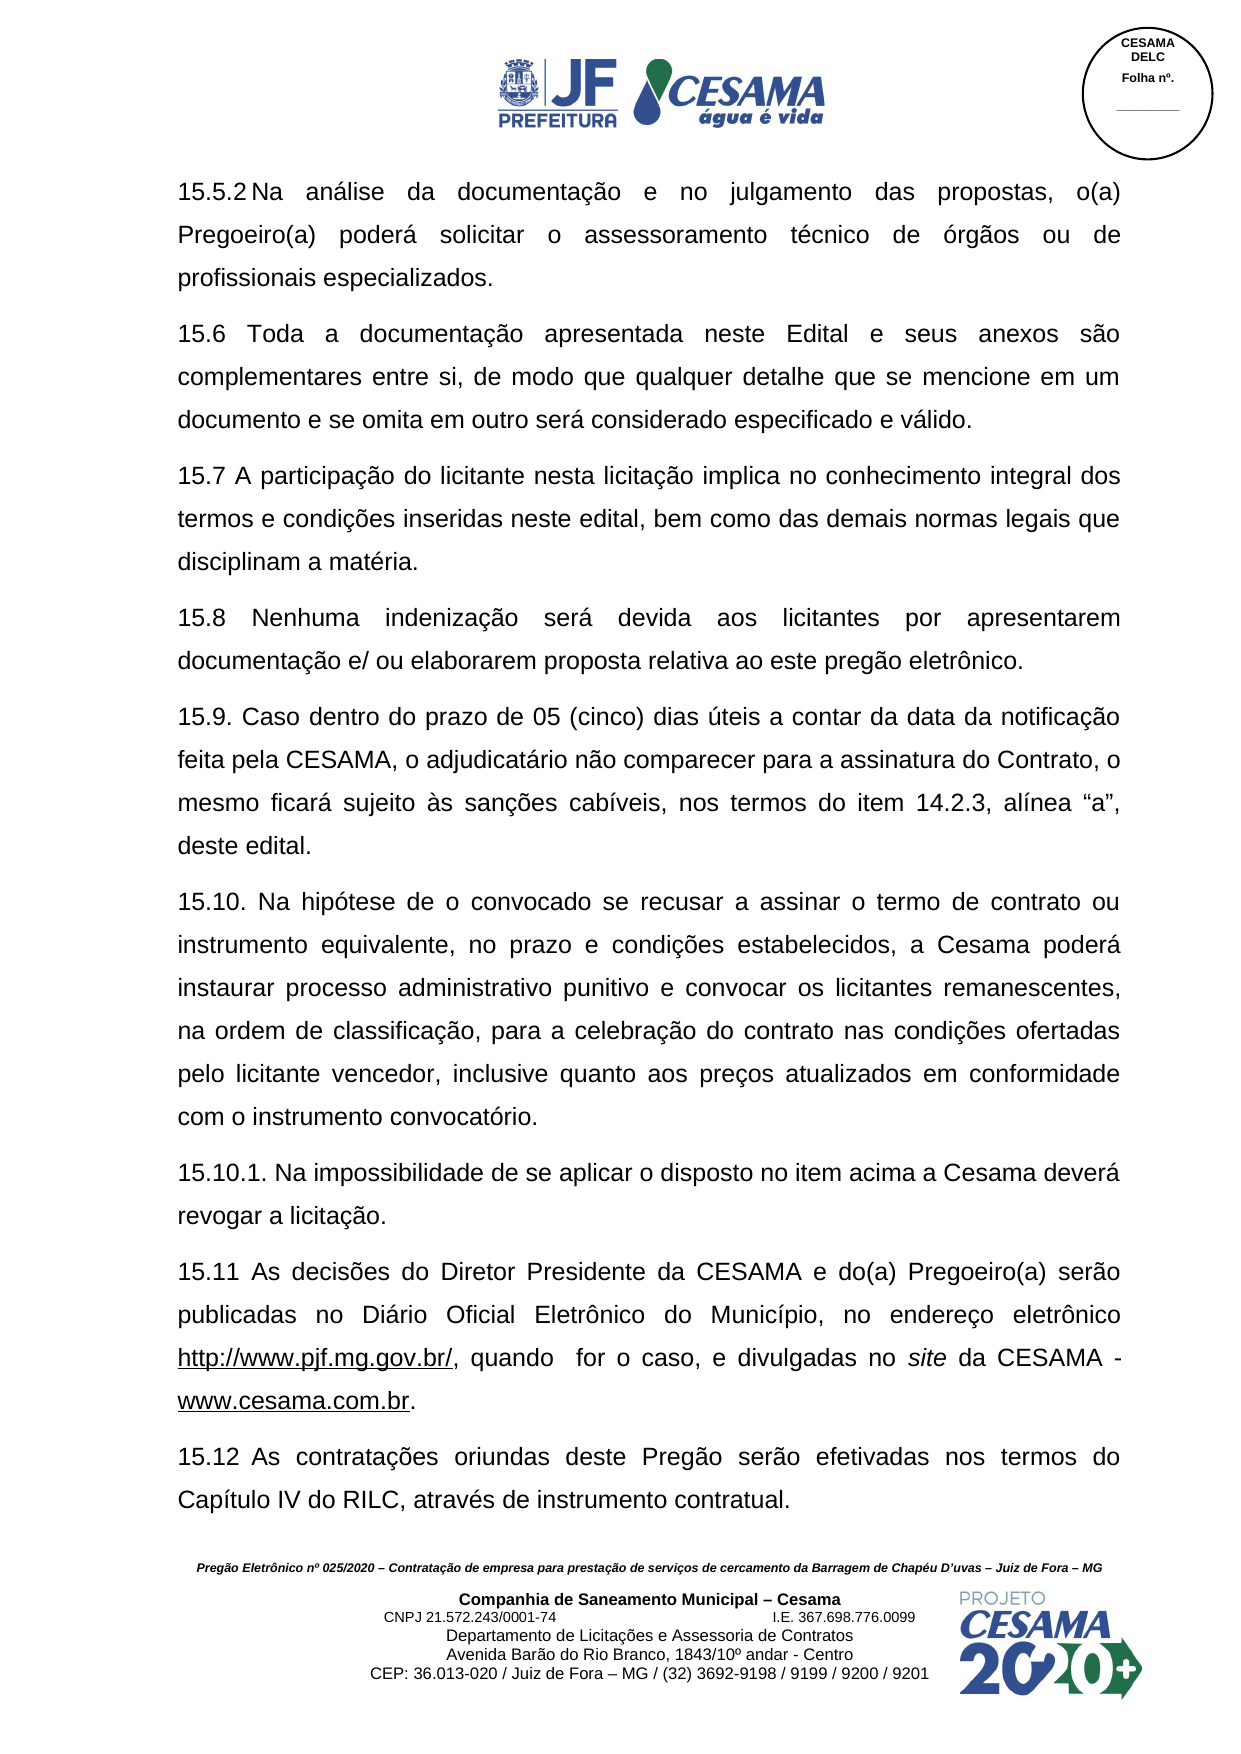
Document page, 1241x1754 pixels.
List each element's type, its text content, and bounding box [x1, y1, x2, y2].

text 15.5.2 Na análise da documentação e no julgamento das propostas, o(a) Pregoeiro(a) poderá solicitar o assessoramento técnico de órgãos ou de profissionais especializados. [177, 177, 1122, 292]
text 15.6 Toda a documentação apresentada neste Edital e seus anexos são complementares entre si, de modo que qualquer detalhe que se mencione em um documento e se omita em outro será considerado especificado e válido. [177, 319, 1122, 434]
text 15.10.1. Na impossibilidade de se aplicar o disposto no item acima a Cesama deverá revogar a licitação. [177, 1158, 1122, 1230]
picture [497, 59, 825, 128]
text 15.12 As contratações oriundas deste Pregão serão efetivadas nos termos do Capítulo IV do RILC, através de instrumento contratual. [177, 1442, 1122, 1513]
text 15.7 A participação do licitante nesta licitação implica no conhecimento integral dos termos e condições inseridas neste edital, bem como das demais normas legais que disciplinam a matéria. [177, 461, 1122, 576]
text 15.9. Caso dentro do prazo de 05 (cinco) dias úteis a contar da data da notificação feita pela CESAMA, o adjudicatário não comparecer para a assinatura do Contrato, o mesmo ficará sujeito às sanções cabíveis, nos termos do item 14.2.3, alínea “a”, deste edital. [177, 702, 1122, 860]
picture [959, 1591, 1143, 1700]
text 15.8 Nenhuma indenização será devida aos licitantes por apresentarem documentação e/ ou elaborarem proposta relativa ao este pregão eletrônico. [177, 603, 1122, 675]
text 15.10. Na hipótese de o convocado se recusar a assinar o termo de contrato ou instrumento equivalente, no prazo e condições estabelecidos, a Cesama poderá instaurar processo administrativo punitivo e convocar os licitantes remanescentes, na ordem de classificação, para a celebração do contrato nas condições ofertadas pelo licitante vencedor, inclusive quanto aos preços atualizados em conformidade com o instrumento convocatório. [177, 887, 1122, 1131]
text 15.11 As decisões do Diretor Presidente da CESAMA e do(a) Pregoeiro(a) serão publicadas no Diário Oficial Eletrônico do Município, no endereço eletrônico http://www.pjf.mg.gov.br/, quando for o caso, e divulgadas no site da CESAMA - www.cesama.com.br. [177, 1257, 1122, 1415]
